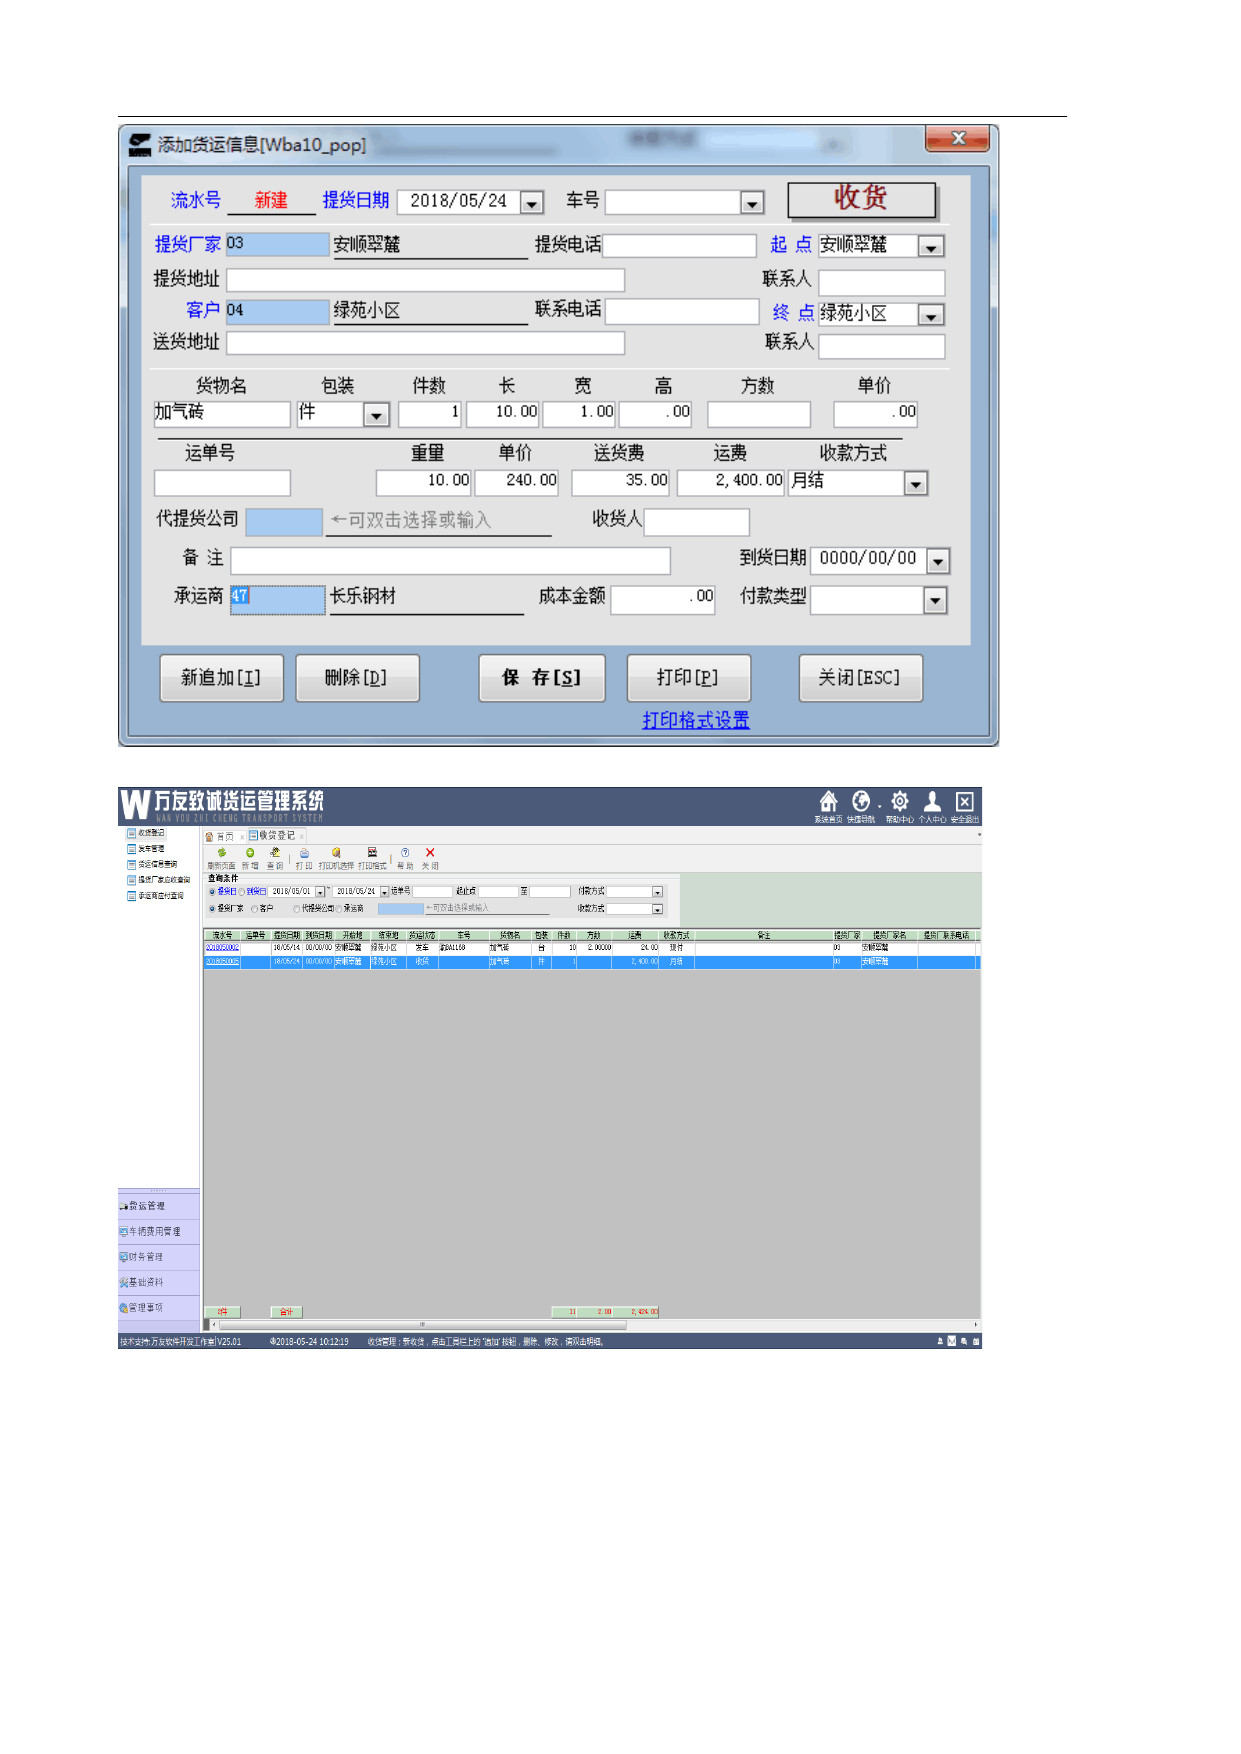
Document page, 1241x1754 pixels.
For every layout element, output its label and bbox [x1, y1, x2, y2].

picture [118, 124, 1000, 747]
picture [118, 787, 983, 1349]
